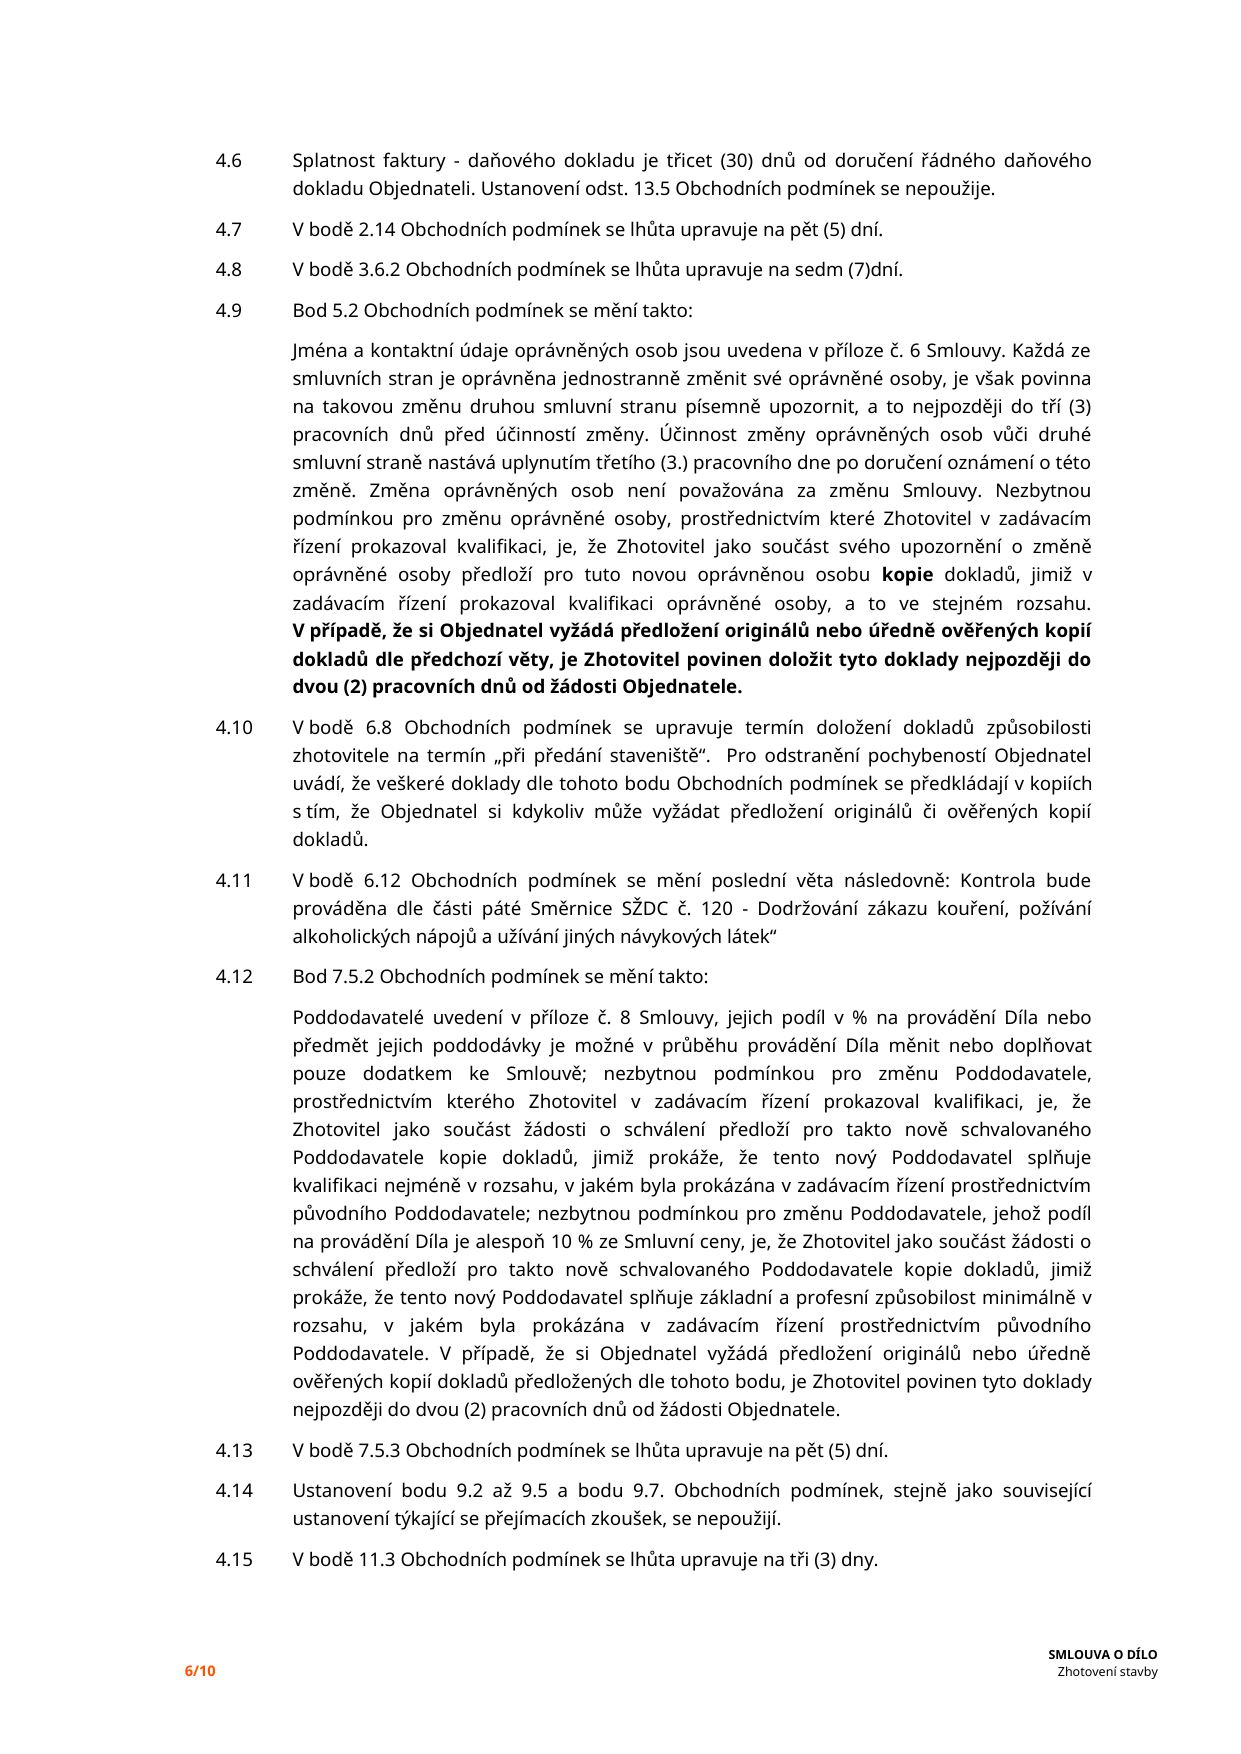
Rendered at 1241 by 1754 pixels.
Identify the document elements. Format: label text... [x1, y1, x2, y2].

text V bodě 11.3 Obchodních podmínek se lhůta upravuje na tři (3) dny. [216, 1546, 1093, 1571]
text Bod 5.2 Obchodních podmínek se mění takto: [216, 297, 1093, 323]
text Splatnost faktury - daňového dokladu je třicet (30) dnů od doručení řádného daňového dokladu Objednateli. Ustanovení odst. 13.5 Obchodních podmínek se nepoužije. [216, 147, 1093, 201]
text V bodě 6.12 Obchodních podmínek se mění poslední věta následovně: Kontrola bude prováděna dle části páté Směrnice SŽDC č. 120 - Dodržování zákazu kouření, požívání alkoholických nápojů a užívání jiných návykových látek“ [216, 867, 1093, 948]
text V bodě 6.8 Obchodních podmínek se upravuje termín doložení dokladů způsobilosti zhotovitele na termín „při předání staveniště“. Pro odstranění pochybeností Objednatel uvádí, že veškeré doklady dle tohoto bodu Obchodních podmínek se předkládají v kopiích s tím, že Objednatel si kdykoliv může vyžádat předložení originálů či ověřených kopií dokladů. [216, 714, 1093, 852]
text V bodě 2.14 Obchodních podmínek se lhůta upravuje na pět (5) dní. [216, 216, 1093, 242]
text Bod 7.5.2 Obchodních podmínek se mění takto: [216, 963, 1093, 989]
text V bodě 7.5.3 Obchodních podmínek se lhůta upravuje na pět (5) dní. [216, 1437, 1093, 1462]
text Ustanovení bodu 9.2 až 9.5 a bodu 9.7. Obchodních podmínek, stejně jako související ustanovení týkající se přejímacích zkoušek, se nepoužijí. [216, 1477, 1093, 1531]
text V bodě 3.6.2 Obchodních podmínek se lhůta upravuje na sedm (7)dní. [216, 257, 1093, 282]
text Poddodavatelé uvedení v příloze č. 8 Smlouvy, jejich podíl v % na provádění Díla nebo předmět jejich poddodávky je možné v průběhu provádění Díla měnit nebo doplňovat pouze dodatkem ke Smlouvě; nezbytnou podmínkou pro změnu Poddodavatele, prostřednictvím kterého Zhotovitel v zadávacím řízení prokazoval kvalifikaci, je, že Zhotovitel jako součást žádosti o schválení předloží pro takto nově schvalovaného Poddodavatele kopie dokladů, jimiž prokáže, že tento nový Poddodavatel splňuje kvalifikaci nejméně v rozsahu, v jakém byla prokázána v zadávacím řízení prostřednictvím původního Poddodavatele; nezbytnou podmínkou pro změnu Poddodavatele, jehož podíl na provádění Díla je alespoň 10 % ze Smluvní ceny, je, že Zhotovitel jako součást žádosti o schválení předloží pro takto nově schvalovaného Poddodavatele kopie dokladů, jimiž prokáže, že tento nový Poddodavatel splňuje základní a profesní způsobilost minimálně v rozsahu, v jakém byla prokázána v zadávacím řízení prostřednictvím původního Poddodavatele. V případě, že si Objednatel vyžádá předložení originálů nebo úředně ověřených kopií dokladů předložených dle tohoto bodu, je Zhotovitel povinen tyto doklady nejpozději do dvou (2) pracovních dnů od žádosti Objednatele. [292, 1004, 1093, 1422]
text Jména a kontaktní údaje oprávněných osob jsou uvedena v příloze č. 6 Smlouvy. Každá ze smluvních stran je oprávněna jednostranně změnit své oprávněné osoby, je však povinna na takovou změnu druhou smluvní stranu písemně upozornit, a to nejpozději do tří (3) pracovních dnů před účinností změny. Účinnost změny oprávněných osob vůči druhé smluvní straně nastává uplynutím třetího (3.) pracovního dne po doručení oznámení o této změně. Změna oprávněných osob není považována za změnu Smlouvy. Nezbytnou podmínkou pro změnu oprávněné osoby, prostřednictvím které Zhotovitel v zadávacím řízení prokazoval kvalifikaci, je, že Zhotovitel jako součást svého upozornění o změně oprávněné osoby předloží pro tuto novou oprávněnou osobu kopie dokladů, jimiž v zadávacím řízení prokazoval kvalifikaci oprávněné osoby, a to ve stejném rozsahu. V případě, že si Objednatel vyžádá předložení originálů nebo úředně ověřených kopií dokladů dle předchozí věty, je Zhotovitel povinen doložit tyto doklady nejpozději do dvou (2) pracovních dnů od žádosti Objednatele. [292, 338, 1093, 699]
